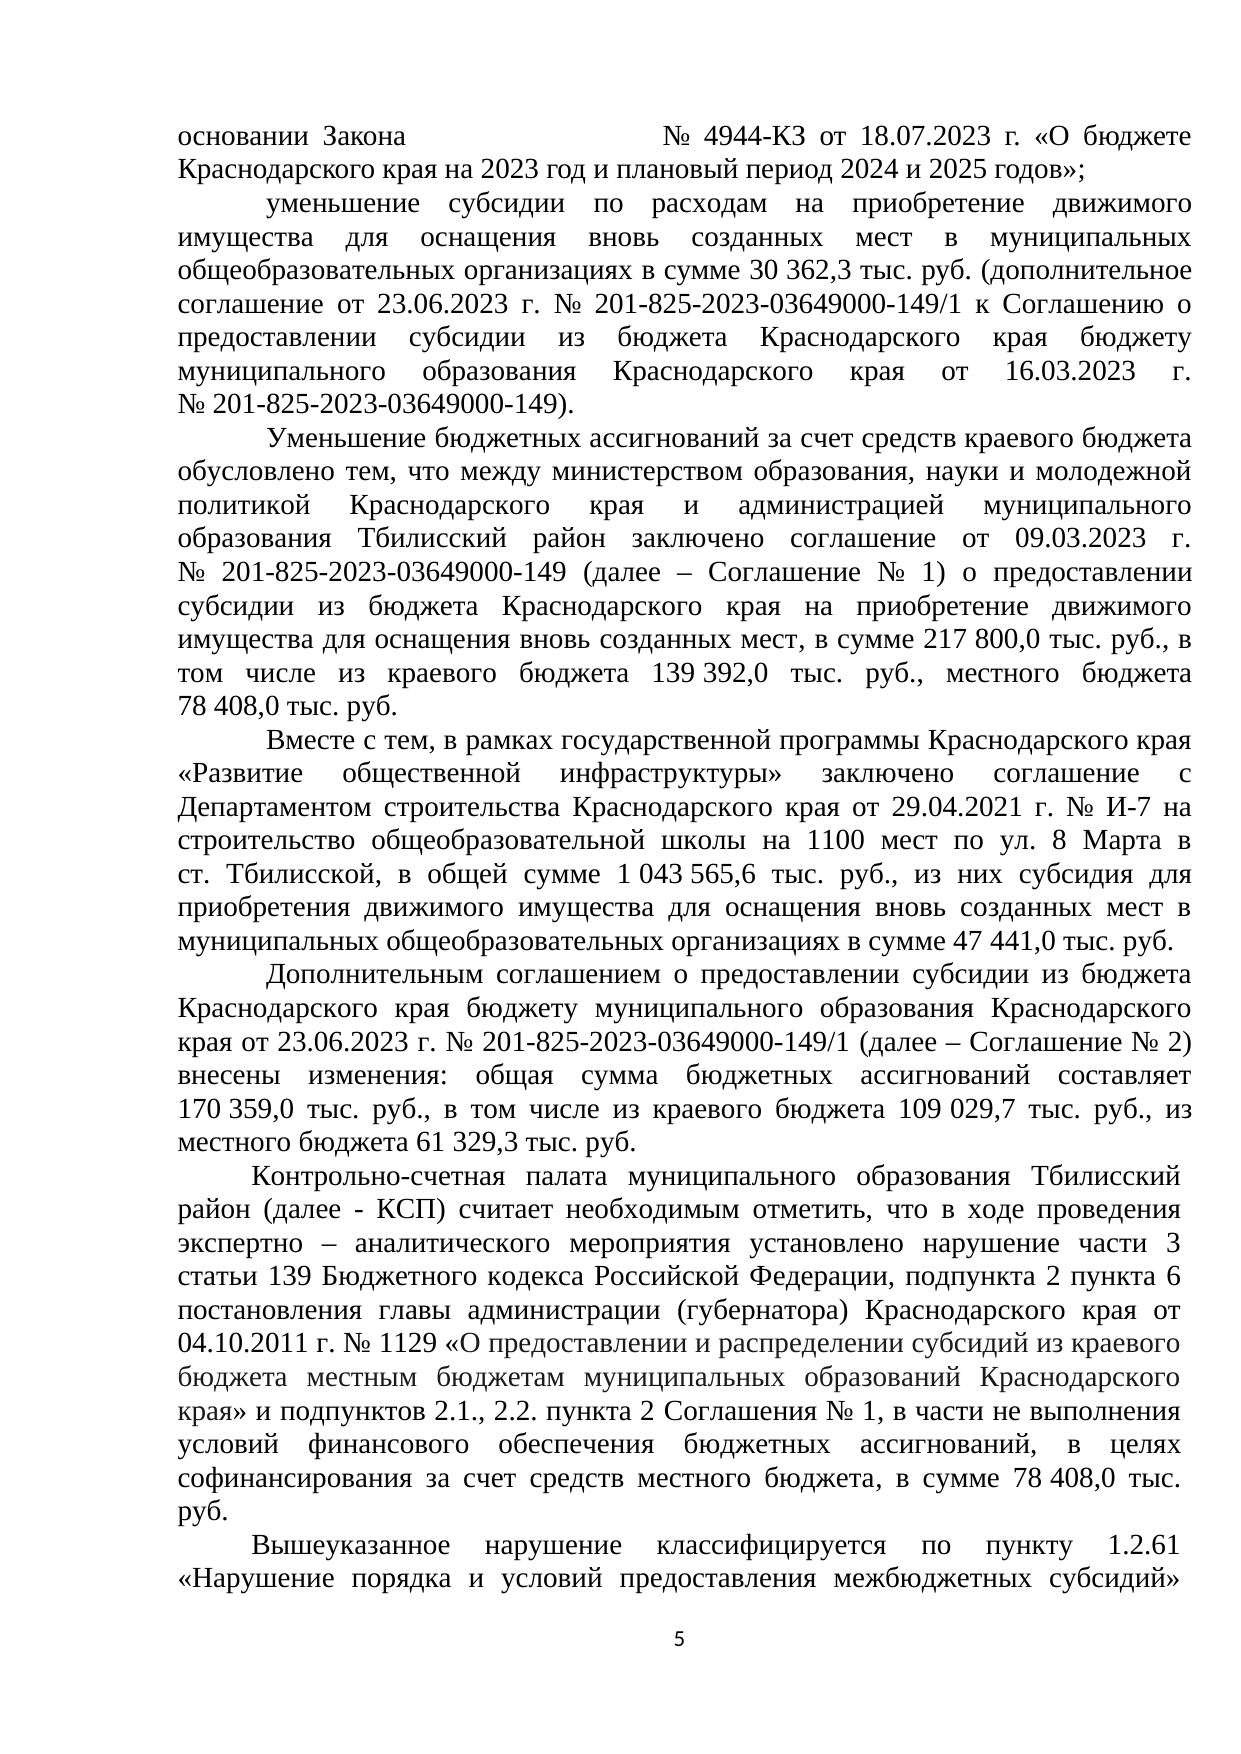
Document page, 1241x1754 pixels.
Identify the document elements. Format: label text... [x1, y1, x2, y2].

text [177, 118, 1192, 185]
text Контрольно-счетная палата муниципального образования Тбилисский район (далее - КСП) считает необходимым отметить, что в ходе проведения экспертно – аналитического мероприятия установлено нарушение части 3 статьи 139 Бюджетного кодекса Российской Федерации, подпункта 2 пункта 6 постановления главы администрации (губернатора) Краснодарского края от 04.10.2011 г. № 1129 «О предоставлении и распределении субсидий из краевого бюджета местным бюджетам муниципальных образований Краснодарского края» и подпунктов 2.1., 2.2. пункта 2 Соглашения № 1, в части не выполнения условий финансового обеспечения бюджетных ассигнований, в целях софинансирования за счет средств местного бюджета, в сумме 78 408,0 тыс. руб. [177, 1158, 1181, 1527]
text Вместе с тем, в рамках государственной программы Краснодарского края «Развитие общественной инфраструктуры» заключено соглашение с Департаментом строительства Краснодарского края от 29.04.2021 г. № И-7 на строительство общеобразовательной школы на 1100 мест по ул. 8 Марта в ст. Тбилисской, в общей сумме 1 043 565,6 тыс. руб., из них субсидия для приобретения движимого имущества для оснащения вновь созданных мест в муниципальных общеобразовательных организациях в сумме 47 441,0 тыс. руб. [177, 722, 1192, 957]
text уменьшение субсидии по расходам на приобретение движимого имущества для оснащения вновь созданных мест в муниципальных общеобразовательных организациях в сумме 30 362,3 тыс. руб. (дополнительное соглашение от 23.06.2023 г. № 201-825-2023-03649000-149/1 к Соглашению о предоставлении субсидии из бюджета Краснодарского края бюджету муниципального образования Краснодарского края от 16.03.2023 г. № 201-825-2023-03649000-149). [177, 185, 1192, 420]
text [177, 1527, 1181, 1594]
text Дополнительным соглашением о предоставлении субсидии из бюджета Краснодарского края бюджету муниципального образования Краснодарского края от 23.06.2023 г. № 201-825-2023-03649000-149/1 (далее – Соглашение № 2) внесены изменения: общая сумма бюджетных ассигнований составляет 170 359,0 тыс. руб., в том числе из краевого бюджета 109 029,7 тыс. руб., из местного бюджета 61 329,3 тыс. руб. [177, 957, 1192, 1158]
text Уменьшение бюджетных ассигнований за счет средств краевого бюджета обусловлено тем, что между министерством образования, науки и молодежной политикой Краснодарского края и администрацией муниципального образования Тбилисский район заключено соглашение от 09.03.2023 г. № 201-825-2023-03649000-149 (далее – Соглашение № 1) о предоставлении субсидии из бюджета Краснодарского края на приобретение движимого имущества для оснащения вновь созданных мест, в сумме 217 800,0 тыс. руб., в том числе из краевого бюджета 139 392,0 тыс. руб., местного бюджета 78 408,0 тыс. руб. [177, 420, 1192, 722]
